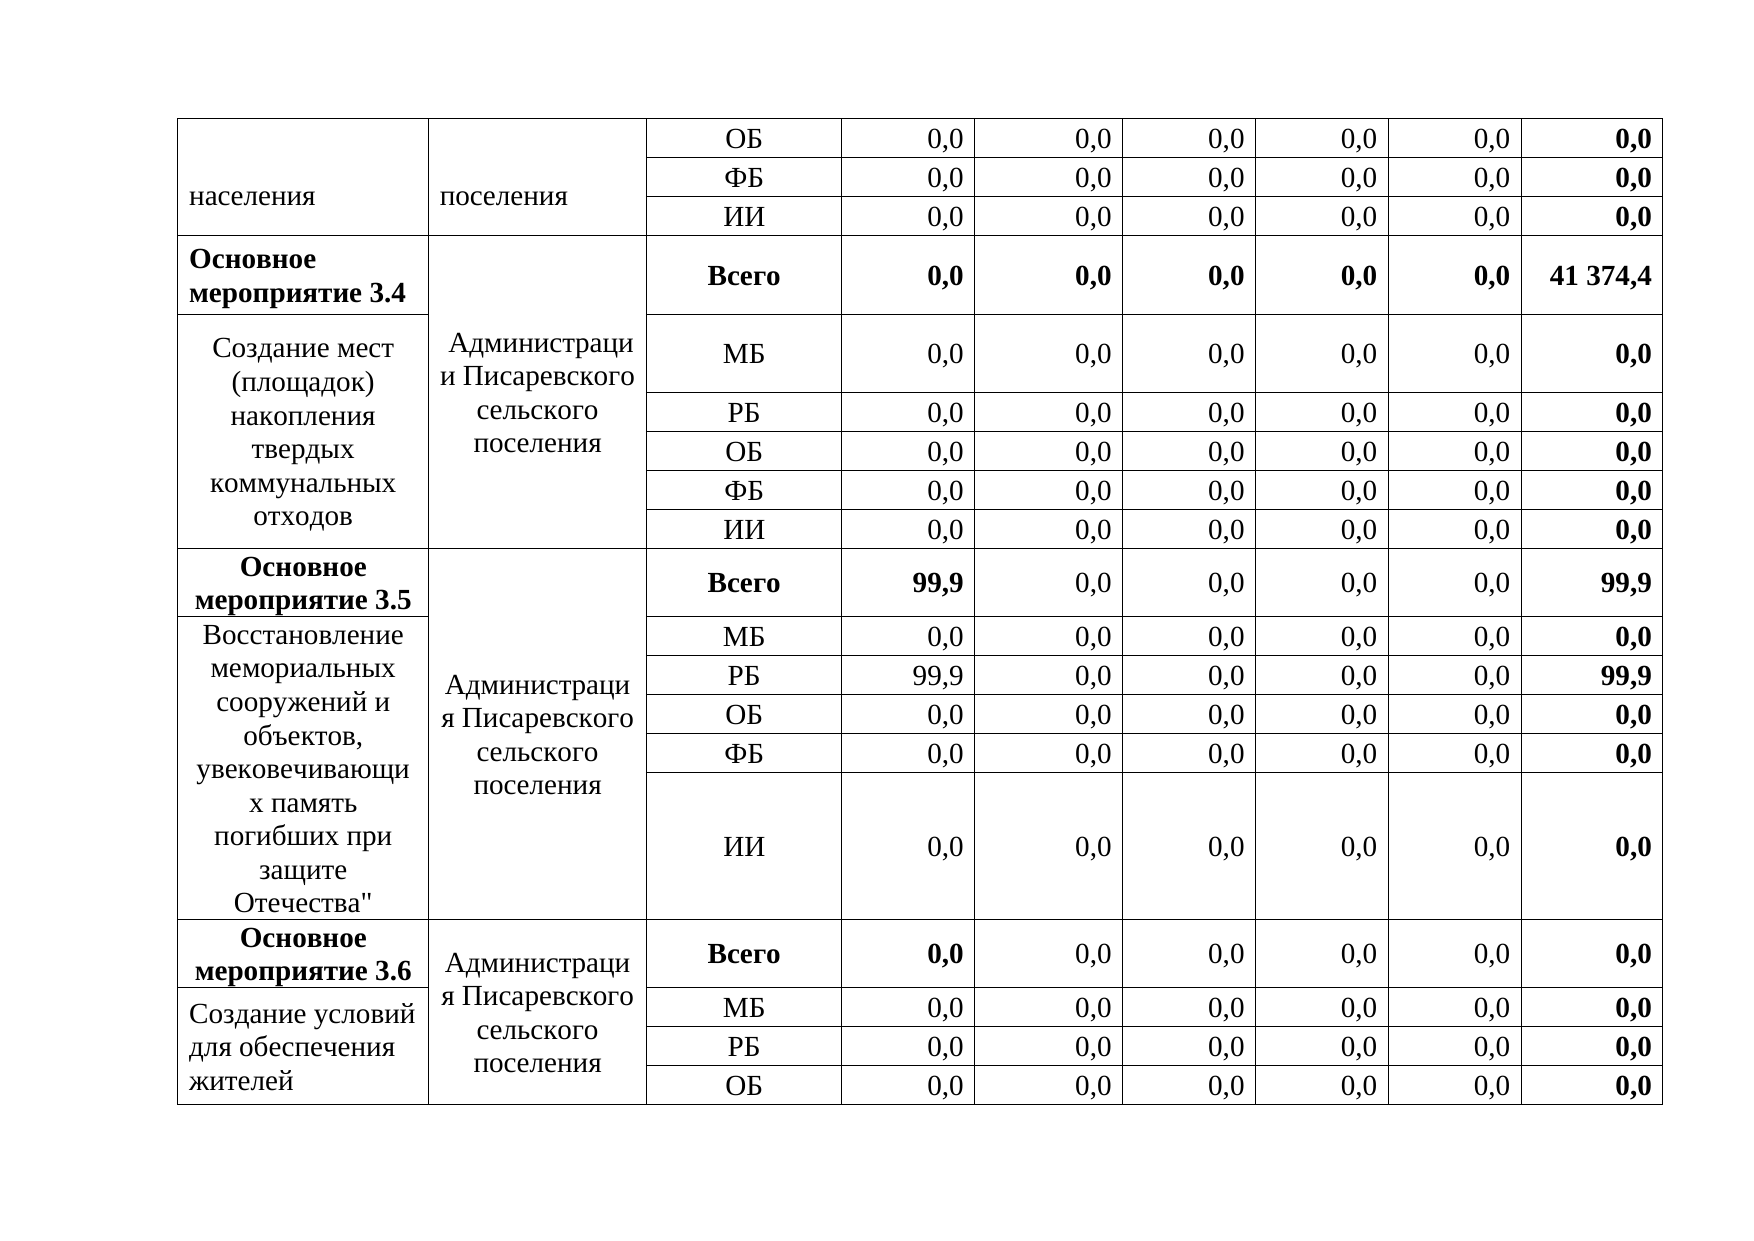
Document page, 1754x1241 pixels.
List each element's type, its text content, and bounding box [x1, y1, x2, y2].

table_cell Всего [647, 920, 841, 987]
table_cell 0,0 [1123, 315, 1255, 392]
table_cell 0,0 [1123, 617, 1255, 655]
table_cell 0,0 [842, 988, 974, 1026]
table_cell 0,0 [1522, 158, 1662, 196]
table_cell РБ [647, 1027, 841, 1065]
table_cell 0,0 [1256, 158, 1388, 196]
table_cell Создание условий для обеспечения жителей поселения услугами связи [178, 988, 428, 1104]
table_cell Всего [647, 236, 841, 313]
table_cell 0,0 [975, 158, 1122, 196]
table_cell 0,0 [1123, 236, 1255, 313]
table_cell 0,0 [1389, 1066, 1521, 1104]
table_cell Основное мероприятие 3.6 [178, 920, 428, 987]
table_cell 99,9 [1522, 656, 1662, 694]
table_cell Создание мест (площадок) накопления твердых коммунальных отходов [178, 315, 428, 548]
table_cell 0,0 [1522, 988, 1662, 1026]
table_cell МБ [647, 617, 841, 655]
table_cell ИИ [647, 510, 841, 548]
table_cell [429, 236, 646, 548]
table_cell 0,0 [1123, 549, 1255, 616]
table_cell ОБ [647, 119, 841, 157]
table_cell 0,0 [1522, 432, 1662, 470]
table_cell 0,0 [975, 695, 1122, 733]
table_cell 0,0 [1389, 549, 1521, 616]
table_cell 0,0 [1256, 393, 1388, 431]
table_cell 0,0 [1522, 920, 1662, 987]
table_cell ОБ [647, 1066, 841, 1104]
table_cell 0,0 [842, 158, 974, 196]
table_cell 0,0 [1256, 119, 1388, 157]
table_cell 0,0 [1389, 773, 1521, 919]
table_cell 0,0 [1522, 617, 1662, 655]
table_cell ИИ [647, 197, 841, 235]
table_cell 0,0 [1123, 197, 1255, 235]
table_cell 0,0 [842, 393, 974, 431]
table_cell 0,0 [842, 734, 974, 772]
table_cell 0,0 [1522, 315, 1662, 392]
table_cell ФБ [647, 734, 841, 772]
table_cell 0,0 [1256, 1066, 1388, 1104]
table_cell 0,0 [1123, 656, 1255, 694]
table_cell 99,9 [842, 549, 974, 616]
table_cell 41 374,4 [1522, 236, 1662, 313]
table_cell 0,0 [1123, 1027, 1255, 1065]
table_cell 0,0 [1123, 393, 1255, 431]
table_cell 0,0 [1389, 695, 1521, 733]
table_cell 0,0 [1389, 988, 1521, 1026]
table_cell 0,0 [1256, 236, 1388, 313]
table_cell 0,0 [1522, 695, 1662, 733]
table_cell 0,0 [1522, 773, 1662, 919]
table_cell 0,0 [1123, 119, 1255, 157]
table_cell 0,0 [842, 617, 974, 655]
table_cell 0,0 [975, 197, 1122, 235]
table_cell 0,0 [1123, 158, 1255, 196]
table_cell 0,0 [1256, 1027, 1388, 1065]
table_cell ИИ [647, 773, 841, 919]
table_cell 0,0 [975, 617, 1122, 655]
table_cell МБ [647, 315, 841, 392]
table_cell 0,0 [975, 656, 1122, 694]
table_cell МБ [647, 988, 841, 1026]
table_cell 0,0 [975, 393, 1122, 431]
table_cell 0,0 [1389, 119, 1521, 157]
table_cell 0,0 [1256, 773, 1388, 919]
table_cell 0,0 [1256, 197, 1388, 235]
table_cell 0,0 [842, 471, 974, 509]
table_cell 0,0 [1123, 695, 1255, 733]
table_cell 0,0 [975, 315, 1122, 392]
table_cell 0,0 [1256, 656, 1388, 694]
table_cell 0,0 [1256, 920, 1388, 987]
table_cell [429, 920, 646, 1104]
table_cell 0,0 [842, 315, 974, 392]
table_cell 0,0 [975, 549, 1122, 616]
table_cell 0,0 [842, 119, 974, 157]
table_cell 0,0 [1389, 197, 1521, 235]
table_cell 0,0 [1522, 471, 1662, 509]
table_cell 0,0 [975, 119, 1122, 157]
table_cell 0,0 [1256, 695, 1388, 733]
table_cell 0,0 [1389, 236, 1521, 313]
table_cell 0,0 [842, 1027, 974, 1065]
table_cell Основное мероприятие 3.5 [178, 549, 428, 616]
table_cell 0,0 [1256, 510, 1388, 548]
table_cell 0,0 [842, 1066, 974, 1104]
table_cell 0,0 [1123, 734, 1255, 772]
table_cell 0,0 [1389, 734, 1521, 772]
table_cell Администрация Писаревского сельского поселения [429, 549, 646, 919]
table_cell РБ [647, 393, 841, 431]
table_cell 99,9 [842, 656, 974, 694]
table_cell 0,0 [1256, 549, 1388, 616]
table_cell 0,0 [1256, 988, 1388, 1026]
table_cell 0,0 [975, 734, 1122, 772]
table_cell 0,0 [975, 988, 1122, 1026]
table_cell 0,0 [1522, 734, 1662, 772]
table_cell РБ [647, 656, 841, 694]
table_cell 0,0 [1389, 656, 1521, 694]
table_cell 0,0 [975, 1066, 1122, 1104]
table_cell 0,0 [1522, 1027, 1662, 1065]
table_cell 0,0 [1389, 393, 1521, 431]
table_cell 0,0 [1522, 393, 1662, 431]
table_cell 0,0 [1123, 920, 1255, 987]
table_cell 0,0 [975, 920, 1122, 987]
table_cell 0,0 [1256, 734, 1388, 772]
table_cell 99,9 [1522, 549, 1662, 616]
table_cell 0,0 [975, 510, 1122, 548]
table_cell 0,0 [1522, 197, 1662, 235]
table_cell 0,0 [1389, 1027, 1521, 1065]
table_cell 0,0 [1522, 119, 1662, 157]
table_cell 0,0 [1389, 432, 1521, 470]
table_cell 0,0 [1123, 773, 1255, 919]
table_cell 0,0 [1389, 158, 1521, 196]
table_cell 0,0 [1389, 510, 1521, 548]
table_cell 0,0 [1123, 1066, 1255, 1104]
table_cell ОБ [647, 695, 841, 733]
table_cell 0,0 [1256, 617, 1388, 655]
table_cell 0,0 [1123, 471, 1255, 509]
table_cell 0,0 [1123, 988, 1255, 1026]
table_cell 0,0 [975, 471, 1122, 509]
table_cell ФБ [647, 158, 841, 196]
table_cell 0,0 [842, 432, 974, 470]
table_cell 0,0 [1389, 920, 1521, 987]
table_cell Восстановление мемориальных сооружений и объектов, увековечивающих память погибших при защите Отечества" [178, 617, 428, 919]
table_cell ОБ [647, 432, 841, 470]
table_cell 0,0 [1256, 432, 1388, 470]
table_cell ФБ [647, 471, 841, 509]
table_cell 0,0 [1123, 432, 1255, 470]
table_cell 0,0 [1389, 315, 1521, 392]
table_cell 0,0 [975, 1027, 1122, 1065]
table_cell 0,0 [1522, 1066, 1662, 1104]
table_cell 0,0 [975, 432, 1122, 470]
table_cell 0,0 [842, 773, 974, 919]
table_cell Основное мероприятие 3.4 [178, 236, 428, 313]
table_cell 0,0 [842, 510, 974, 548]
table_cell 0,0 [842, 197, 974, 235]
table_cell 0,0 [1522, 510, 1662, 548]
table_cell 0,0 [1389, 471, 1521, 509]
table_cell 0,0 [842, 920, 974, 987]
table_cell 0,0 [975, 236, 1122, 313]
table_cell 0,0 [1123, 510, 1255, 548]
table_cell 0,0 [1256, 315, 1388, 392]
table_cell 0,0 [842, 695, 974, 733]
table_cell 0,0 [842, 236, 974, 313]
table_cell 0,0 [975, 773, 1122, 919]
table_cell 0,0 [1389, 617, 1521, 655]
table_cell Всего [647, 549, 841, 616]
table_cell 0,0 [1256, 471, 1388, 509]
